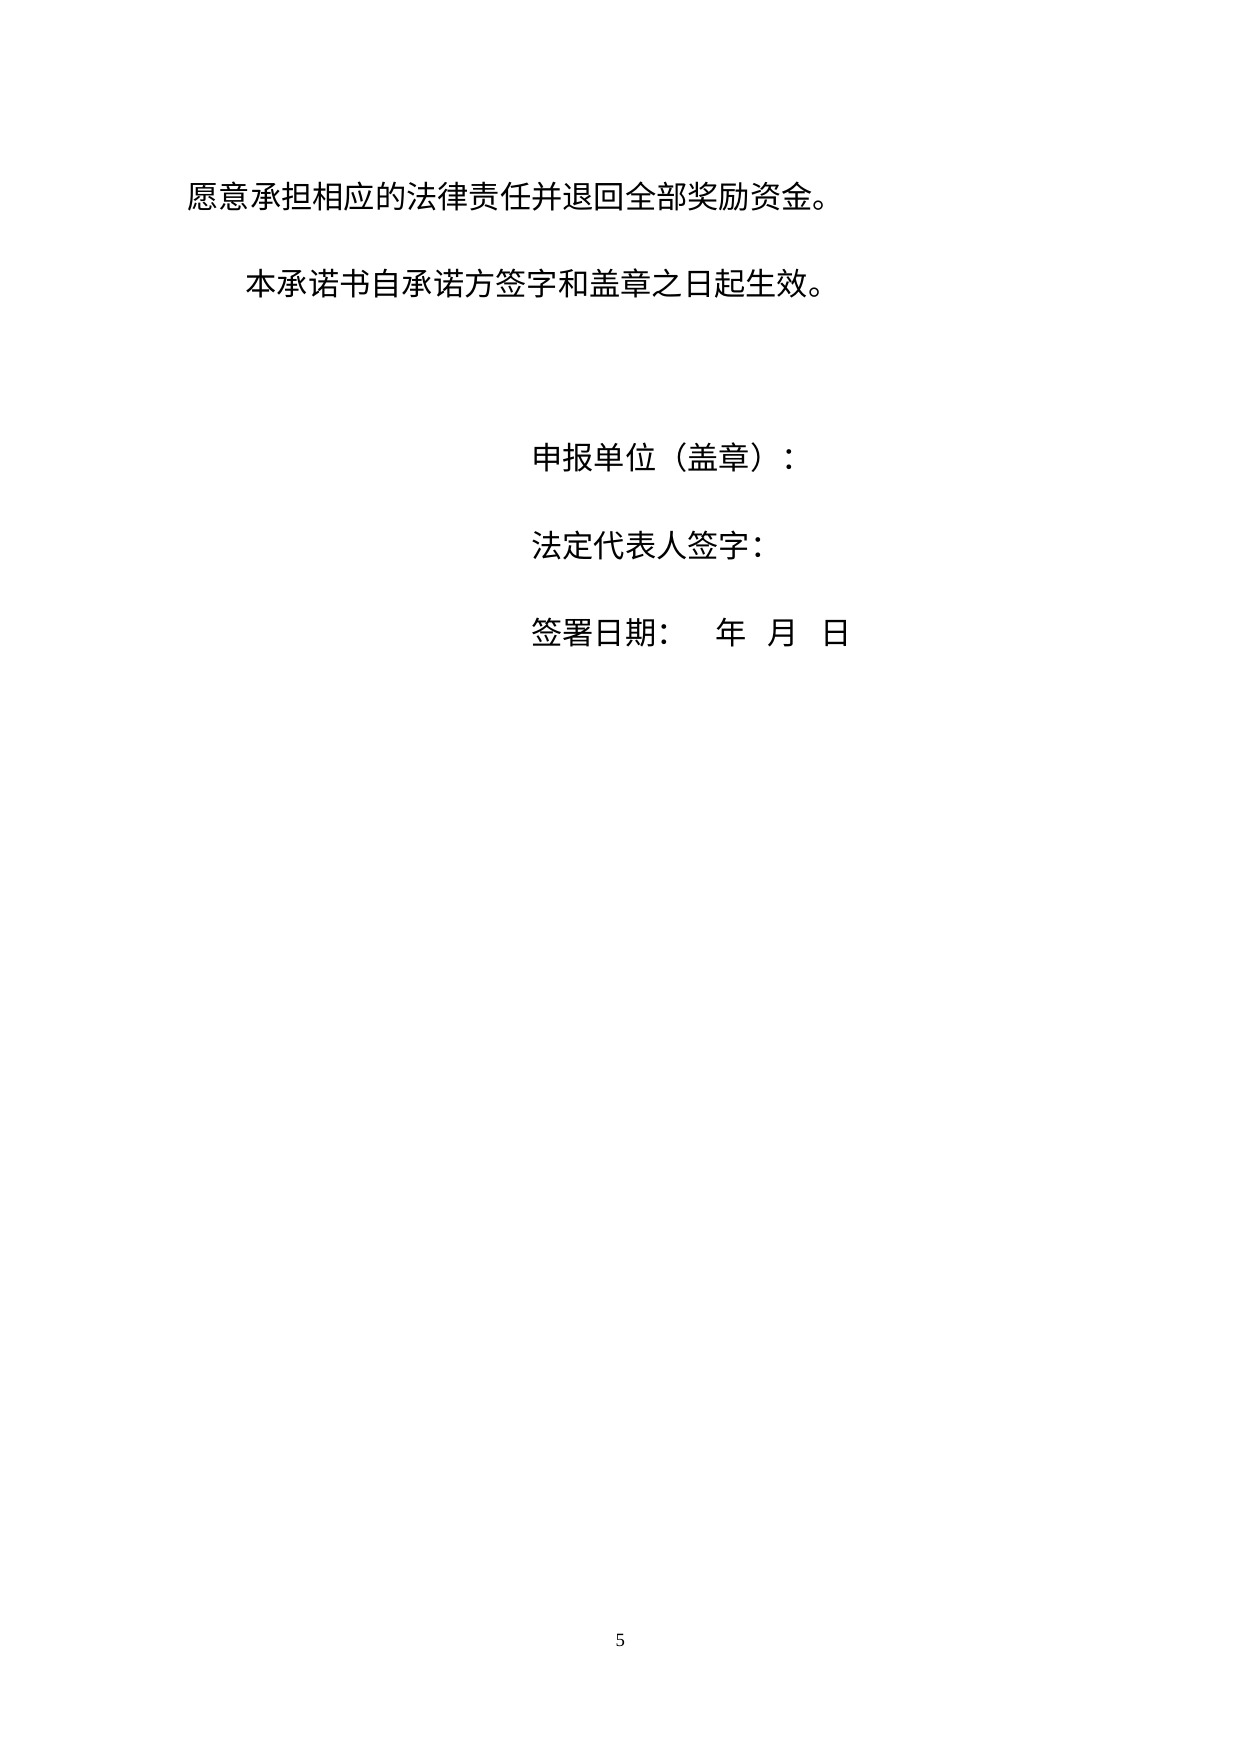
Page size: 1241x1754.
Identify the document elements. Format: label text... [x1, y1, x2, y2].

text 签署日期： 年 月 日 [187, 599, 986, 664]
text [187, 162, 1053, 227]
text 本承诺书自承诺方签字和盖章之日起生效。 [187, 249, 1053, 314]
text 法定代表人签字： [187, 511, 986, 576]
text 申报单位（盖章）： [187, 423, 986, 488]
